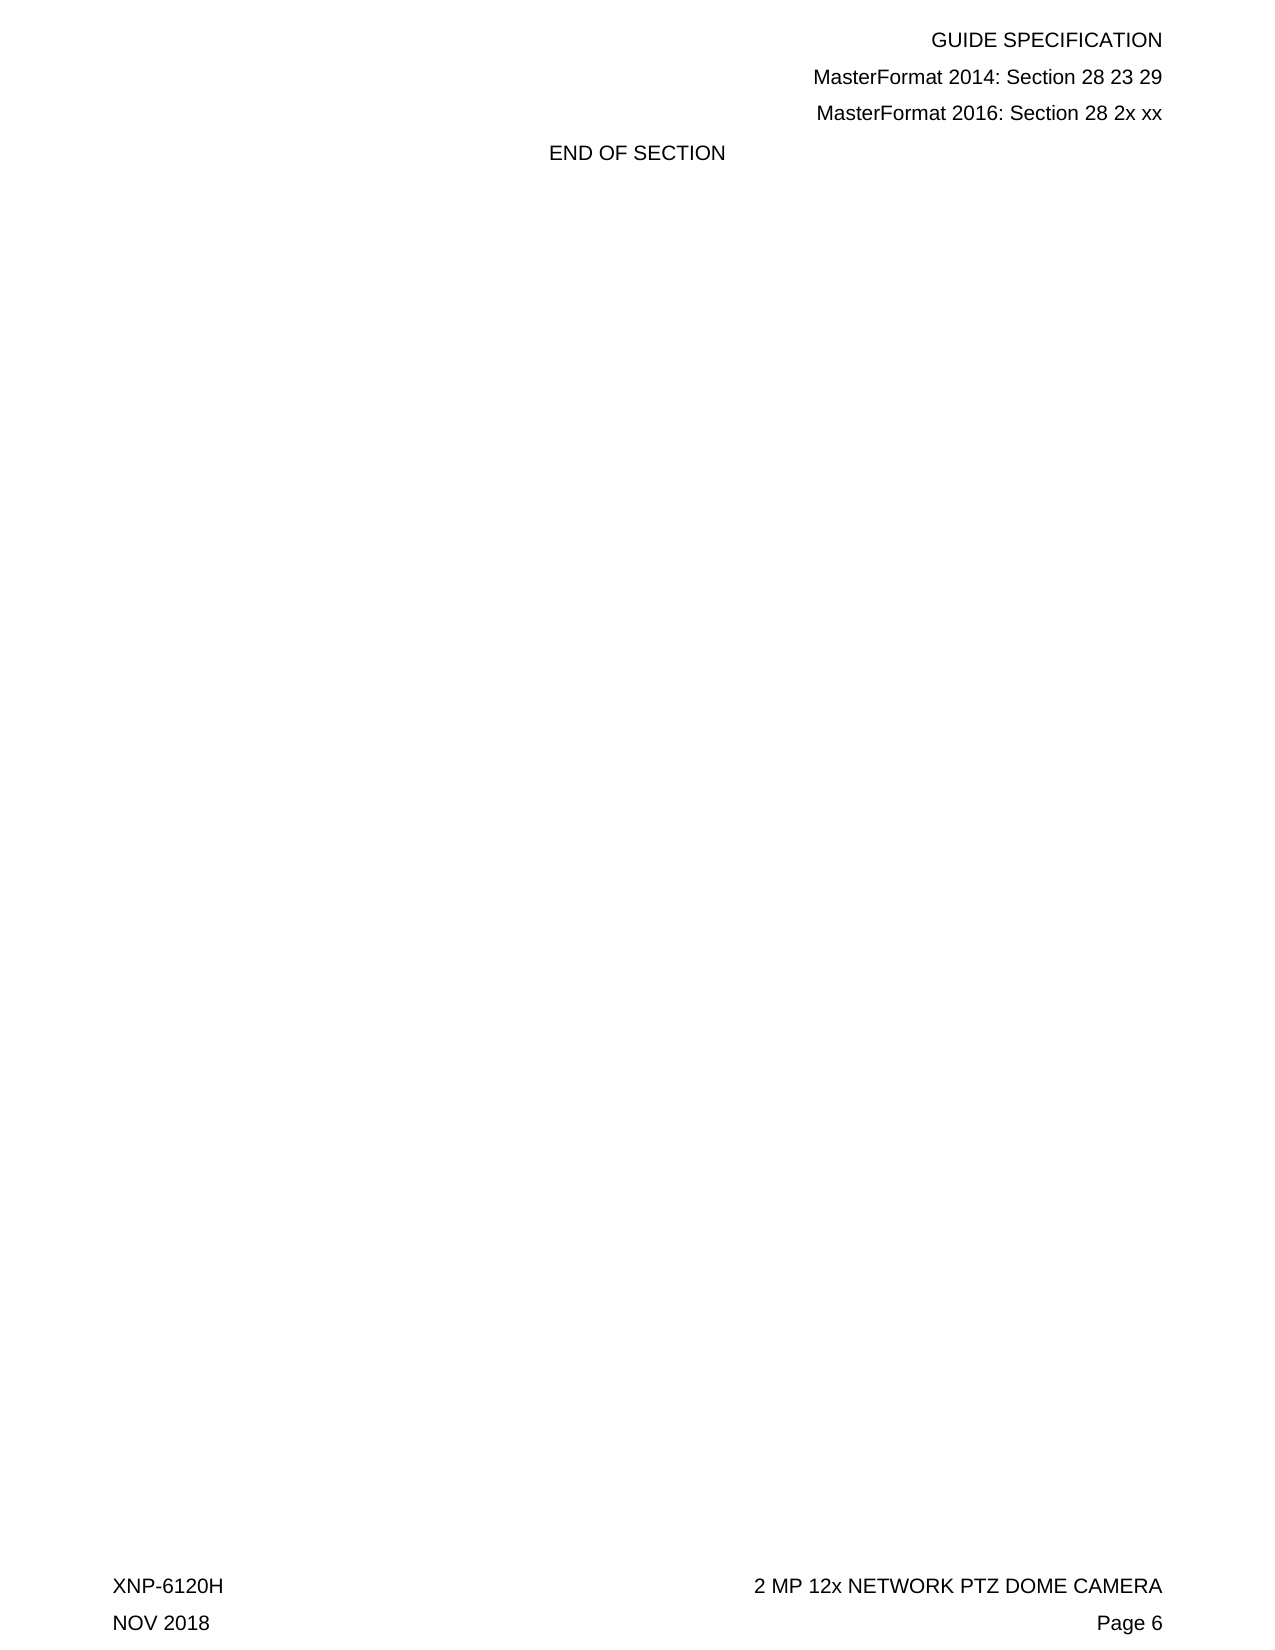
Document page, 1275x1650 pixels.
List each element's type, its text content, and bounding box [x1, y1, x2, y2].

text END OF SECTION [112, 141, 1162, 164]
